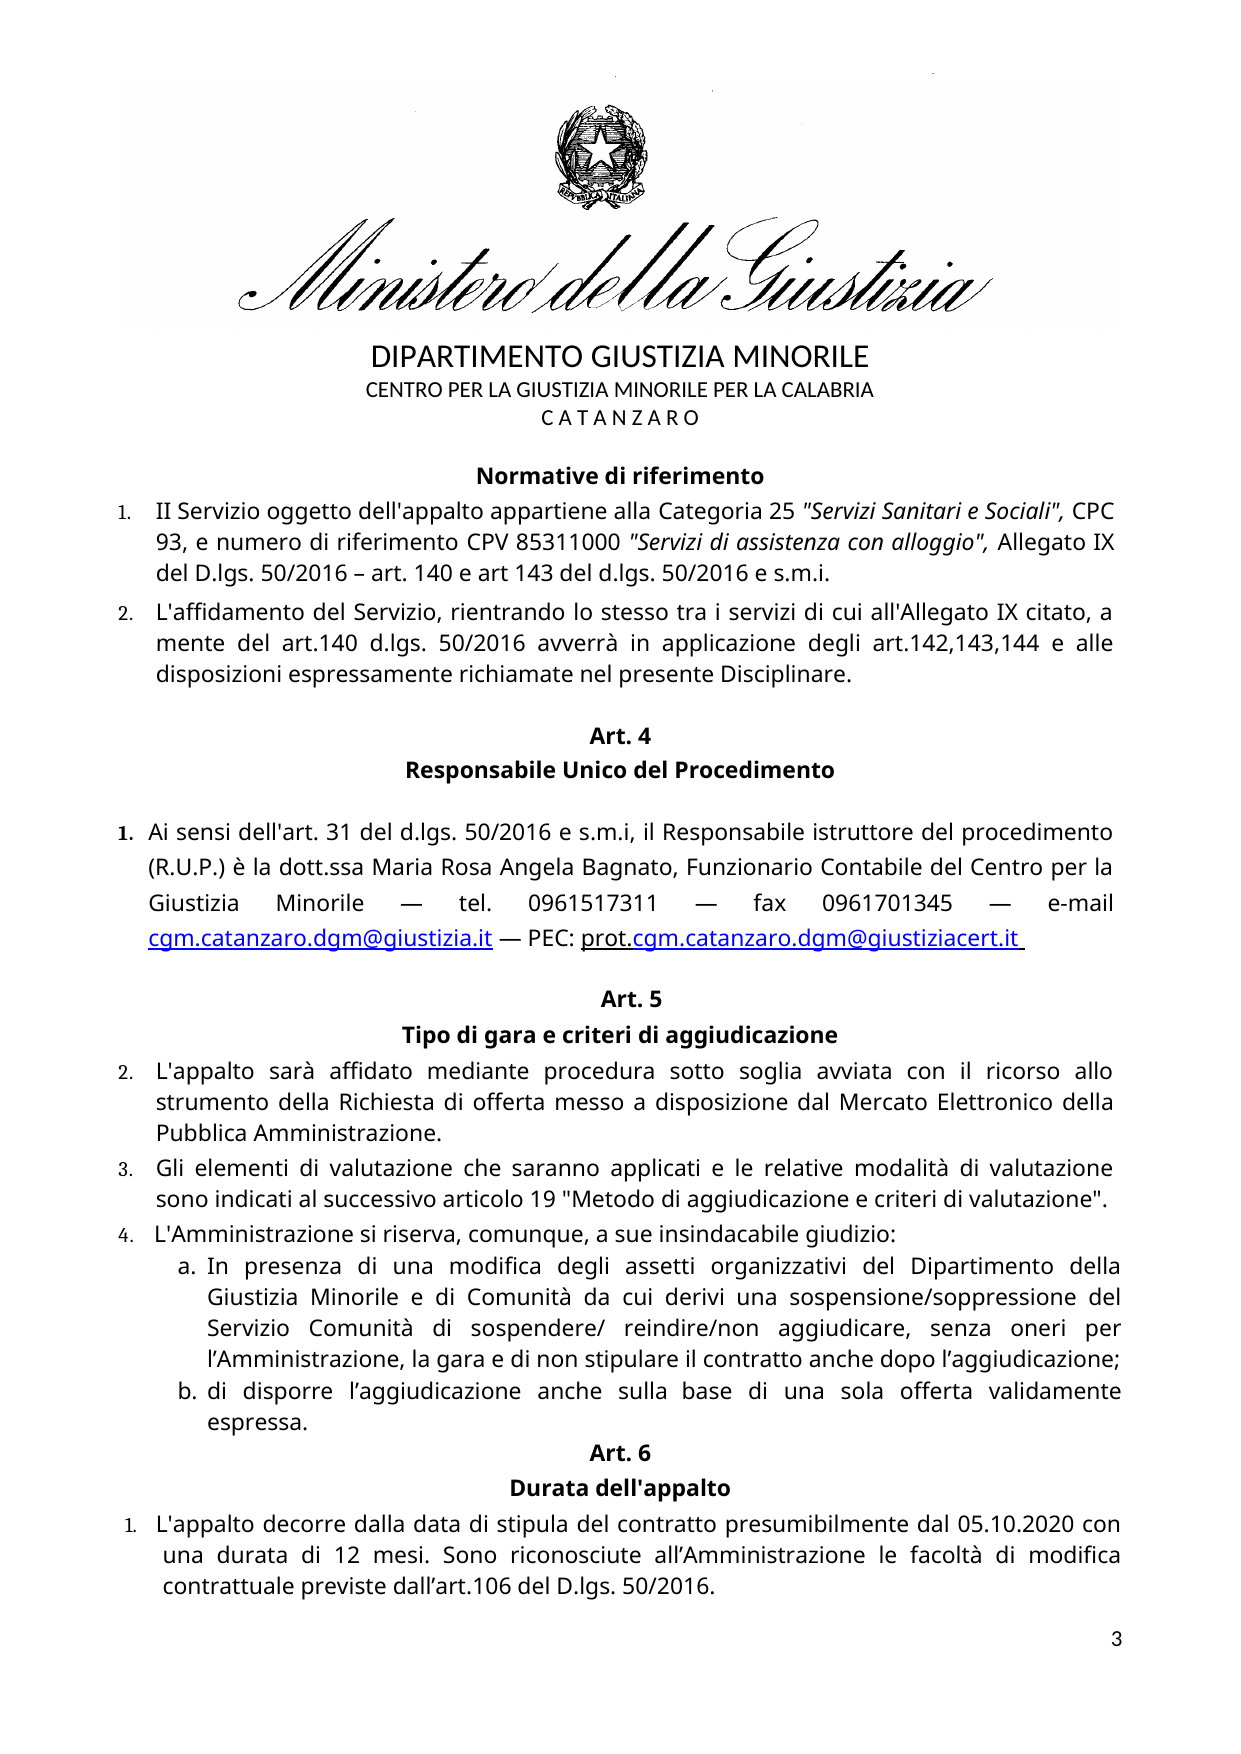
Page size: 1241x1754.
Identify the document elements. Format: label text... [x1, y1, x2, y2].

list L'appalto sarà affidato mediante procedura sotto soglia avviata con il ricorso allo strumento della Richiesta di offerta messo a disposizione dal Mercato Elettronico della Pubblica Amministrazione. [118, 1054, 1114, 1148]
list L'Amministrazione si riserva, comunque, a sue insindacabile giudizio: [118, 1218, 1122, 1249]
list Ai sensi dell'art. 31 del d.lgs. 50/2016 e s.m.i, il Responsabile istruttore del procedimento (R.U.P.) è la dott.ssa Maria Rosa Angela Bagnato, Funzionario Contabile del Centro per la Giustizia Minorile — tel. 0961517311 — fax 0961701345 — e-mail cgm.catanzaro.dgm@giustizia.it — PEC: prot.cgm.catanzaro.dgm@giustiziacert.it [118, 816, 1114, 953]
text Durata dell'appalto [118, 1472, 1122, 1504]
text Art. 4 [118, 719, 1122, 751]
list II Servizio oggetto dell'appalto appartiene alla Categoria 25 "Servizi Sanitari e Sociali", CPC 93, e numero di riferimento CPV 85311000 "Servizi di assistenza con alloggio", Allegato IX del D.lgs. 50/2016 – art. 140 e art 143 del d.lgs. 50/2016 e s.m.i. [118, 494, 1114, 588]
picture [118, 73, 1123, 335]
list Gli elementi di valutazione che saranno applicati e le relative modalità di valutazione sono indicati al successivo articolo 19 "Metodo di aggiudicazione e criteri di valutazione". [118, 1152, 1114, 1214]
text Responsabile Unico del Procedimento [118, 754, 1122, 786]
list di disporre l’aggiudicazione anche sulla base di una sola offerta validamente espressa. [177, 1374, 1122, 1437]
text Tipo di gara e criteri di aggiudicazione [118, 1019, 1122, 1050]
text Normative di riferimento [118, 459, 1122, 491]
list In presenza di una modifica degli assetti organizzativi del Dipartimento della Giustizia Minorile e di Comunità da cui derivi una sospensione/soppressione del Servizio Comunità di sospendere/ reindire/non aggiudicare, senza oneri per l’Amministrazione, la gara e di non stipulare il contratto anche dopo l’aggiudicazione; [177, 1249, 1122, 1374]
text Art. 6 [118, 1437, 1122, 1468]
text Art. 5 [148, 983, 1114, 1014]
list L'affidamento del Servizio, rientrando lo stesso tra i servizi di cui all'Allegato IX citato, a mente del art.140 d.lgs. 50/2016 avverrà in applicazione degli art.142,143,144 e alle disposizioni espressamente richiamate nel presente Disciplinare. [118, 596, 1114, 689]
list L'appalto decorre dalla data di stipula del contratto presumibilmente dal 05.10.2020 con una durata di 12 mesi. Sono riconosciute all’Amministrazione le facoltà di modifica contrattuale previste dall’art.106 del D.lgs. 50/2016. [125, 1508, 1122, 1601]
